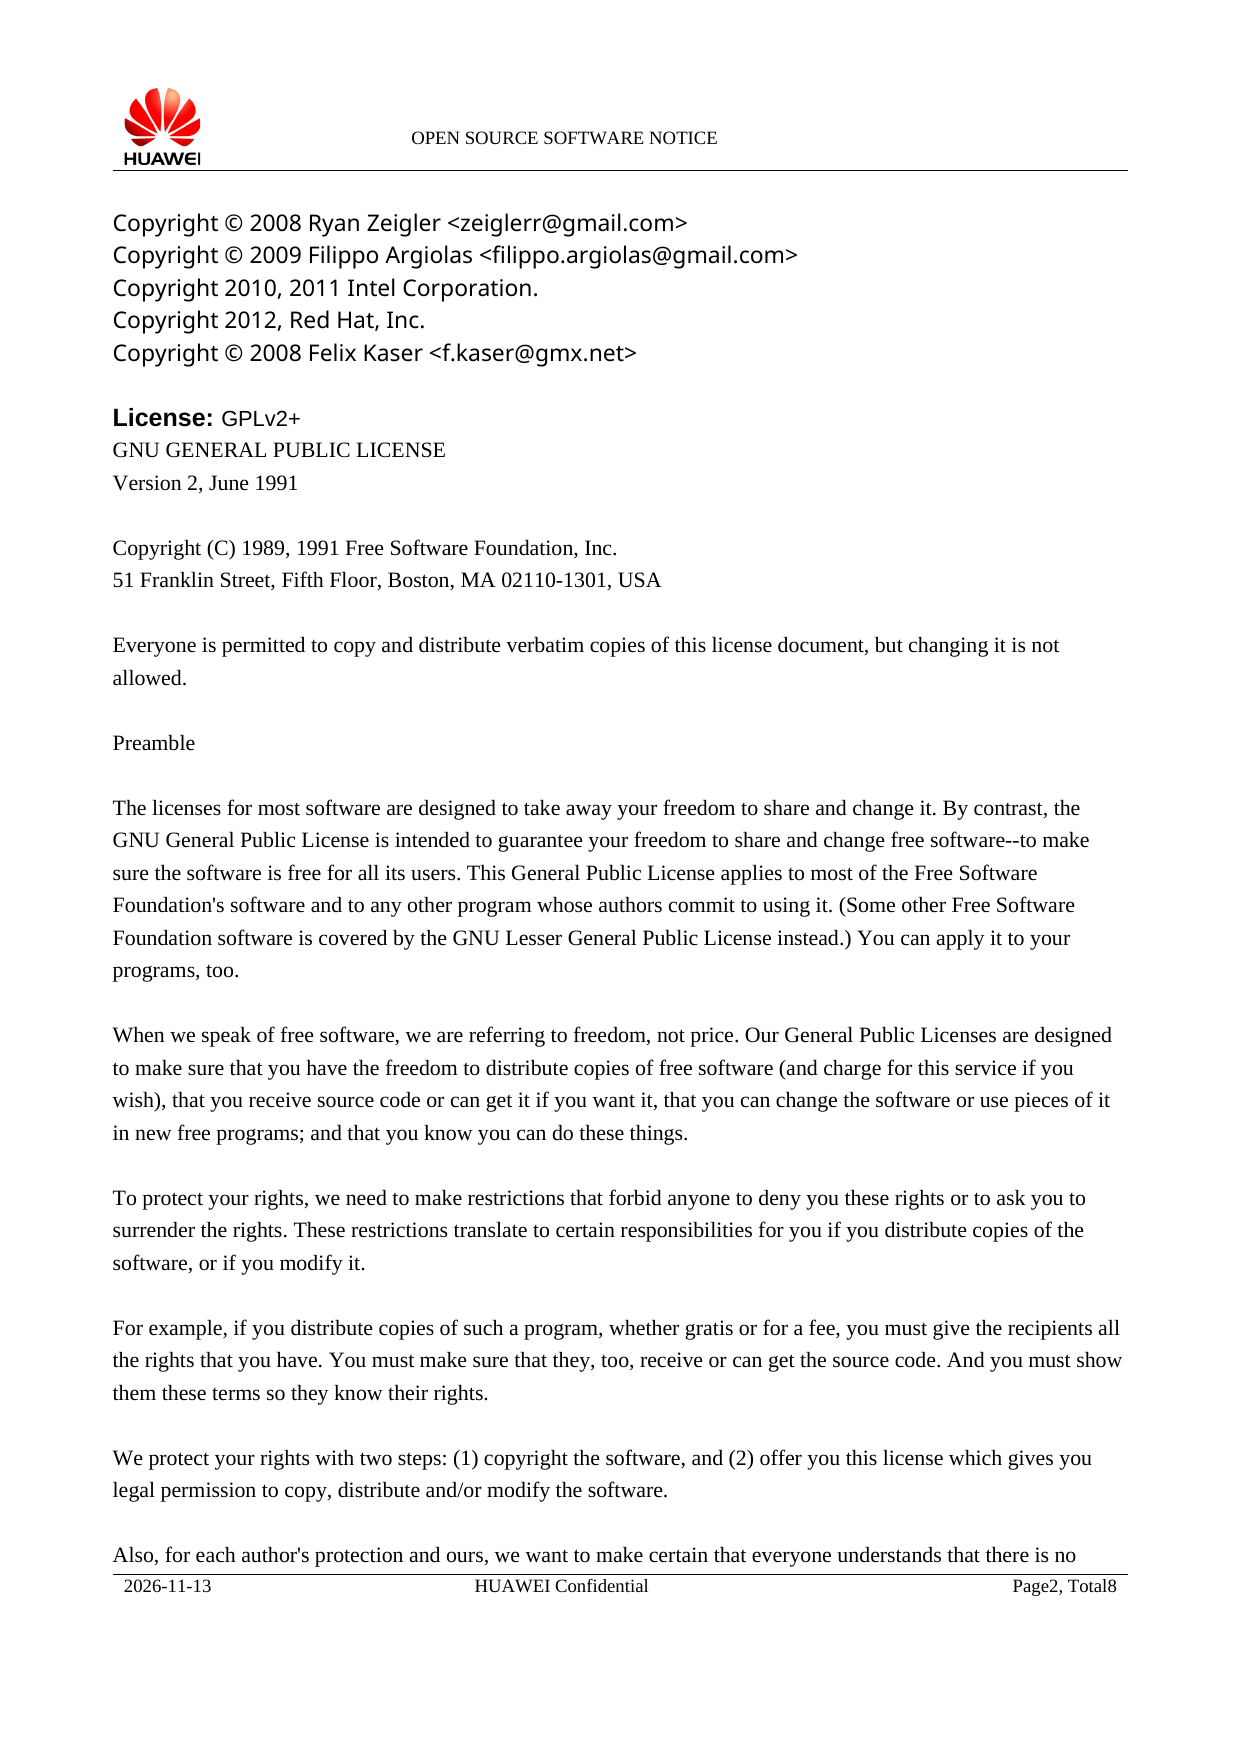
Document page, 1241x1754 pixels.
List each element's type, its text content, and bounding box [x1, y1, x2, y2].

picture [124, 88, 201, 165]
text License: GPLv2+ [112, 401, 1128, 434]
